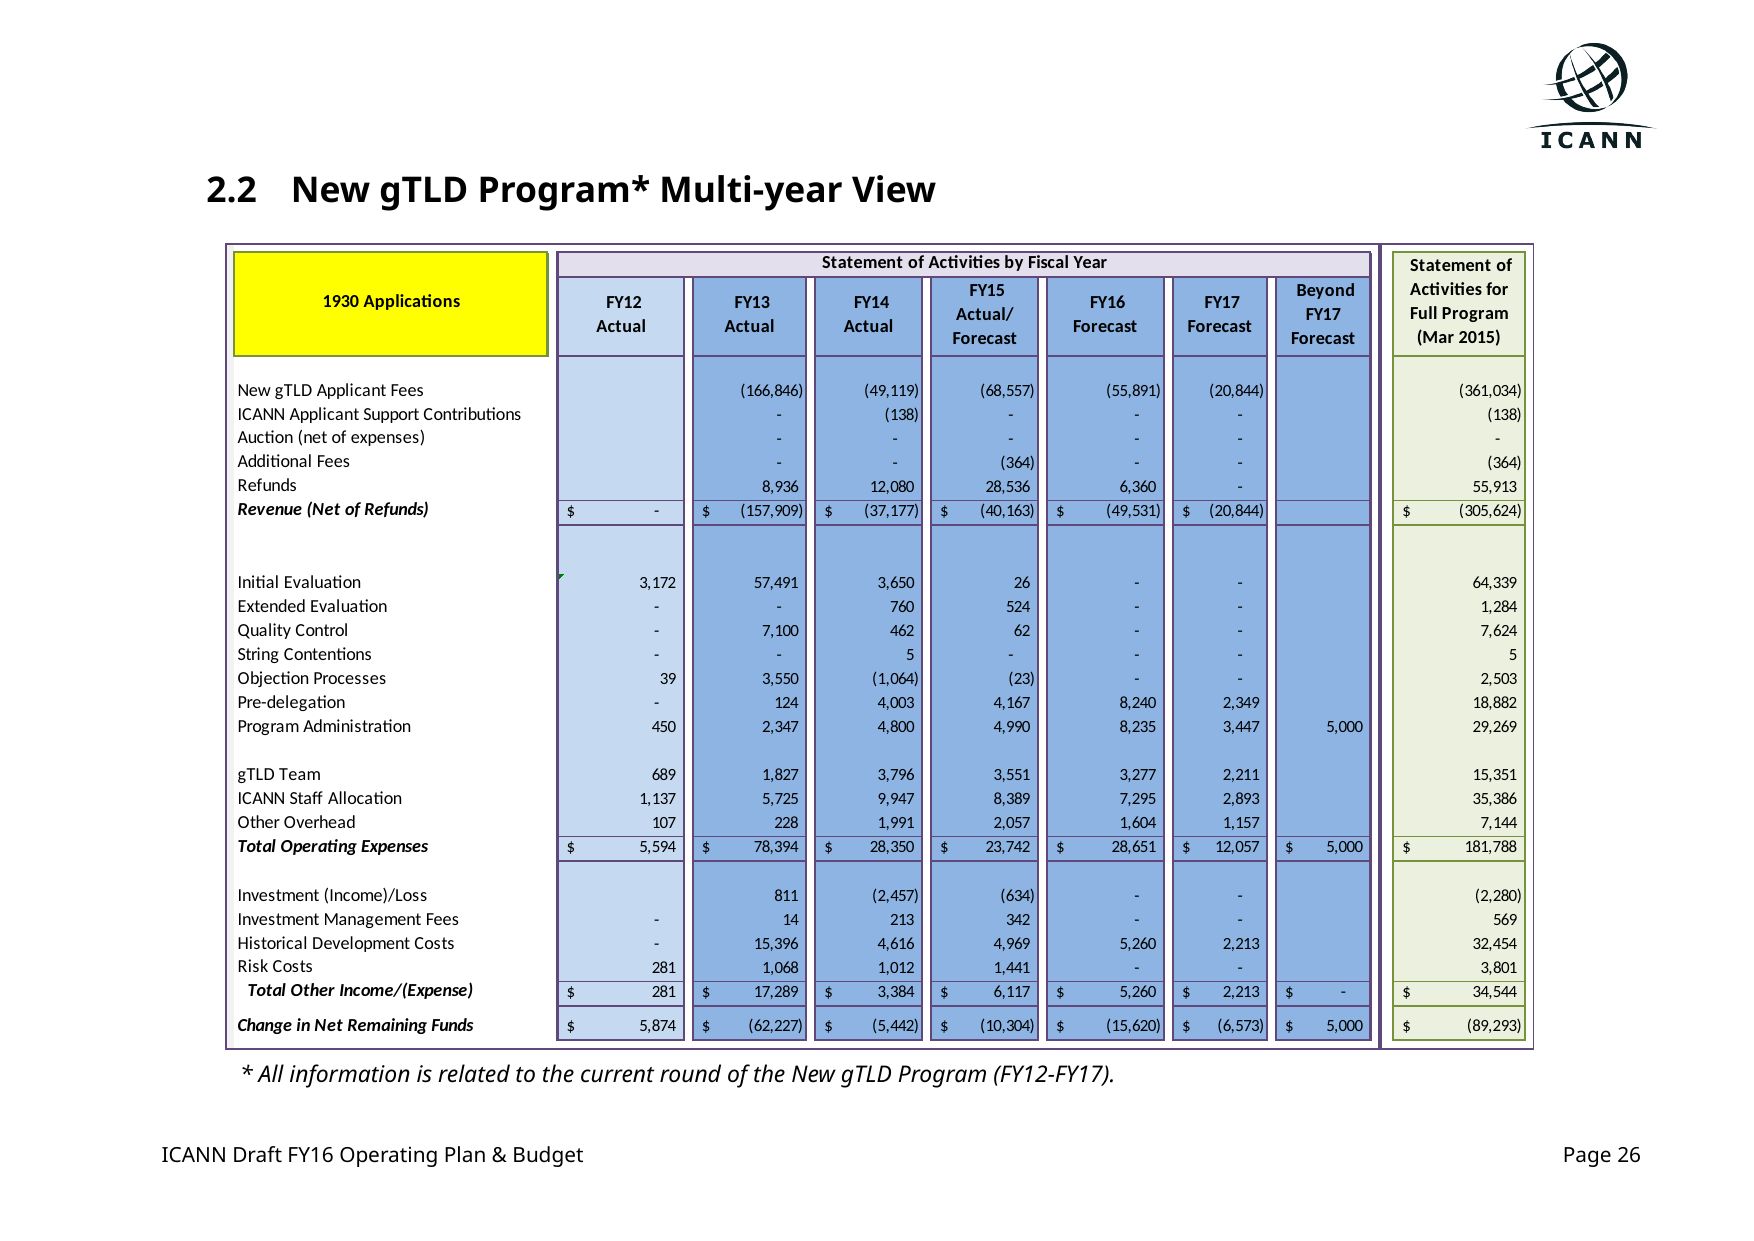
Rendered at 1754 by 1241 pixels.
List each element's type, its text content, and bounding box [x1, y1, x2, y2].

picture [1518, 39, 1664, 152]
subtitle New gTLD Program* Multi-year View [206, 164, 1578, 213]
